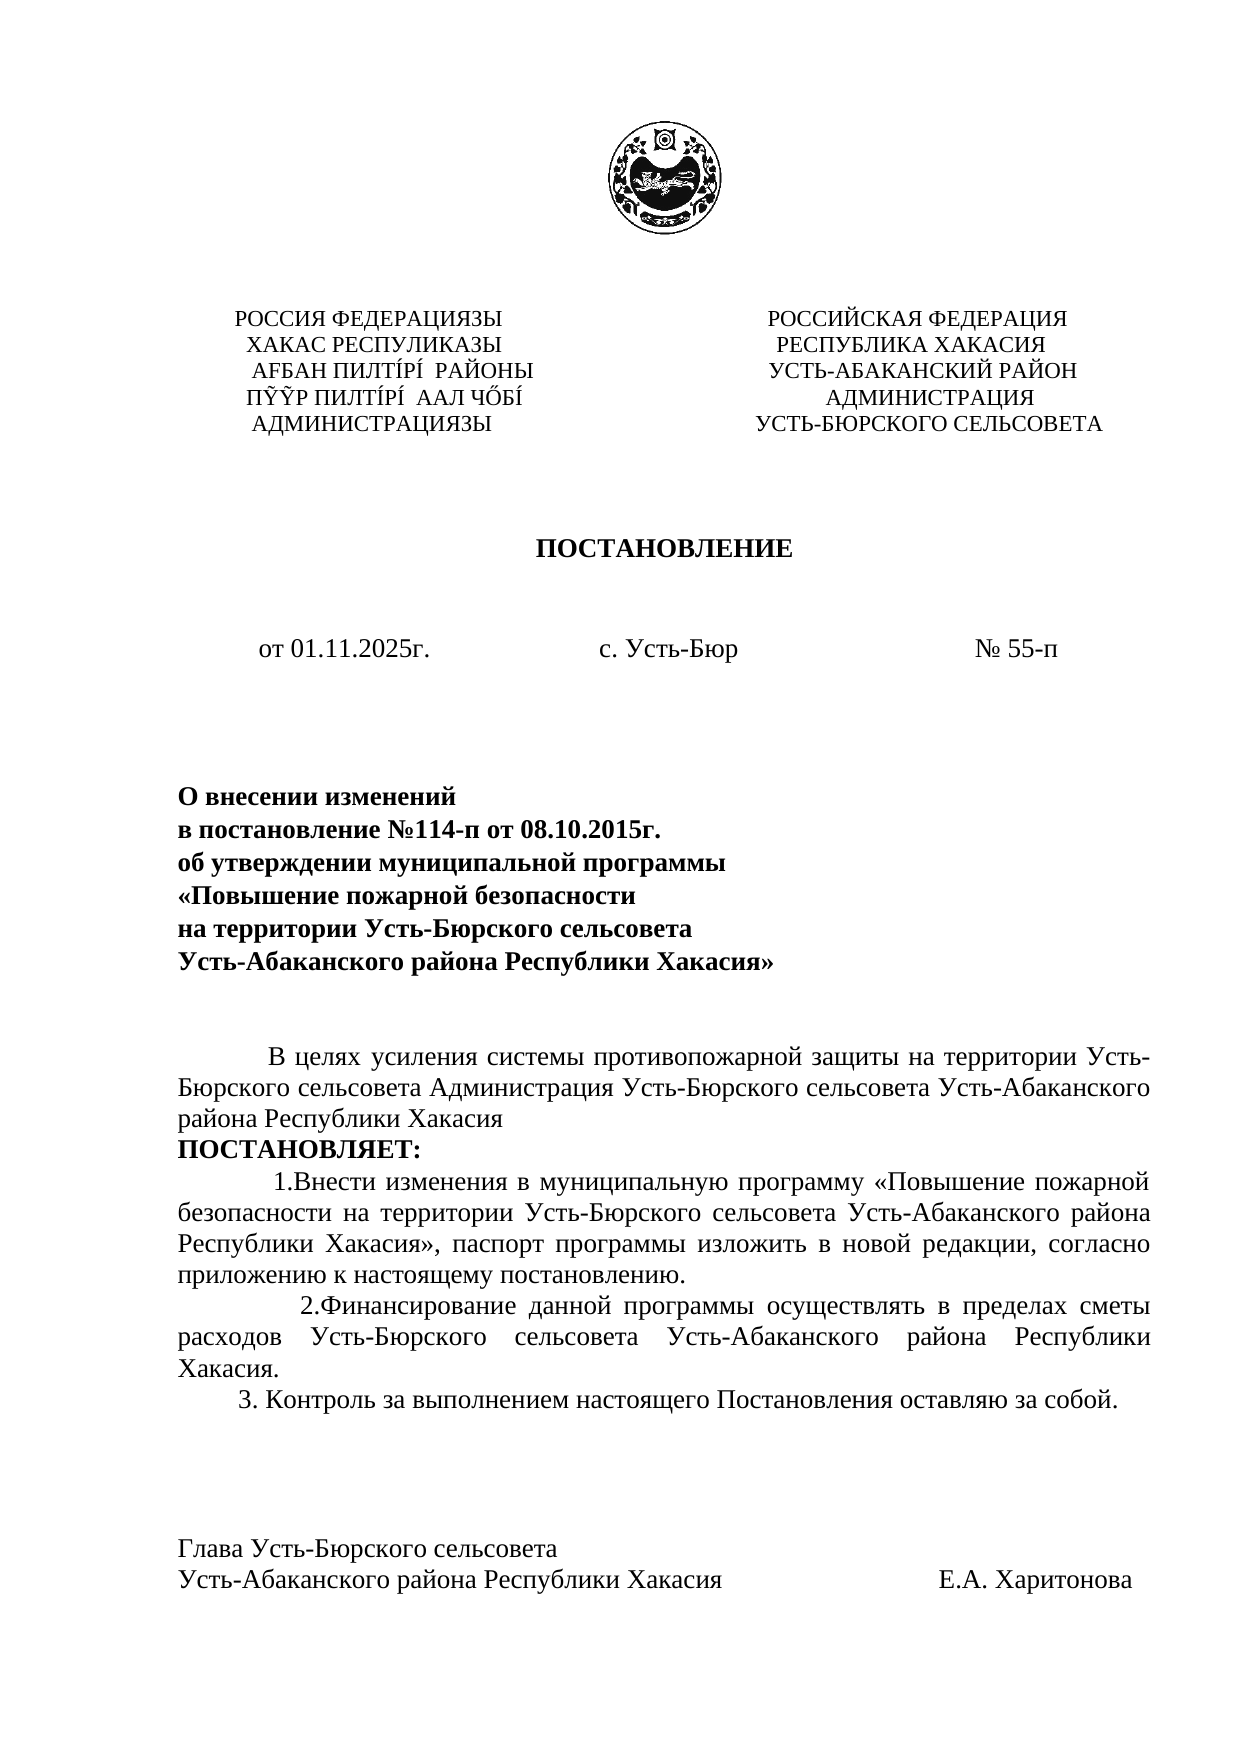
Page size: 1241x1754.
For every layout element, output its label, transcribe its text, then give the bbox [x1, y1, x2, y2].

text 2.Финансирование данной программы осуществлять в пределах сметы расходов Усть-Бюрского сельсовета Усть-Абаканского района Республики Хакасия. [177, 1289, 1152, 1383]
text 1.Внести изменения в муниципальную программу «Повышение пожарной безопасности на территории Усть-Бюрского сельсовета Усть-Абаканского района Республики Хакасия», паспорт программы изложить в новой редакции, согласно приложению к настоящему постановлению. [177, 1165, 1152, 1289]
text АFБАН ПИЛТÍРÍ РАЙОНЫ УСТЬ-АБАКАНСКИЙ РАЙОН [177, 357, 1152, 384]
text ПОСТАНОВЛЕНИЕ [177, 532, 1152, 564]
text ХАКАС РЕСПУЛИКАЗЫ РЕСПУБЛИКА ХАКАСИЯ [177, 331, 1152, 357]
text О внесении изменений [177, 780, 1152, 812]
text РОССИЯ ФЕДЕРАЦИЯЗЫ РОССИЙСКАЯ ФЕДЕРАЦИЯ [177, 305, 1152, 331]
text ПОСТАНОВЛЯЕТ: [177, 1134, 1152, 1165]
text на территории Усть-Бюрского сельсовета [177, 912, 1152, 943]
text В целях усиления системы противопожарной защиты на территории Усть-Бюрского сельсовета Администрация Усть-Бюрского сельсовета Усть-Абаканского района Республики Хакасия [177, 1040, 1152, 1134]
text «Повышение пожарной безопасности [177, 879, 1152, 910]
text ПỸỸР ПИЛТÍРÍ ААЛ ЧŐБÍ АДМИНИСТРАЦИЯ [177, 384, 1152, 410]
text от 01.11.2025г. с. Усть-Бюр № 55-п [177, 632, 1152, 663]
text 3. Контроль за выполнением настоящего Постановления оставляю за собой. [177, 1383, 1152, 1414]
picture [605, 118, 724, 237]
text в постановление №114-п от 08.10.2015г. [177, 813, 1152, 844]
text Усть-Абаканского района Республики Хакасия Е.А. Харитонова [177, 1563, 1152, 1594]
text об утверждении муниципальной программы [177, 846, 1152, 877]
text Глава Усть-Бюрского сельсовета [177, 1532, 1152, 1563]
text АДМИНИСТРАЦИЯЗЫ УСТЬ-БЮРСКОГО СЕЛЬСОВЕТА [177, 410, 1152, 437]
text Усть-Абаканского района Республики Хакасия» [177, 945, 1152, 976]
